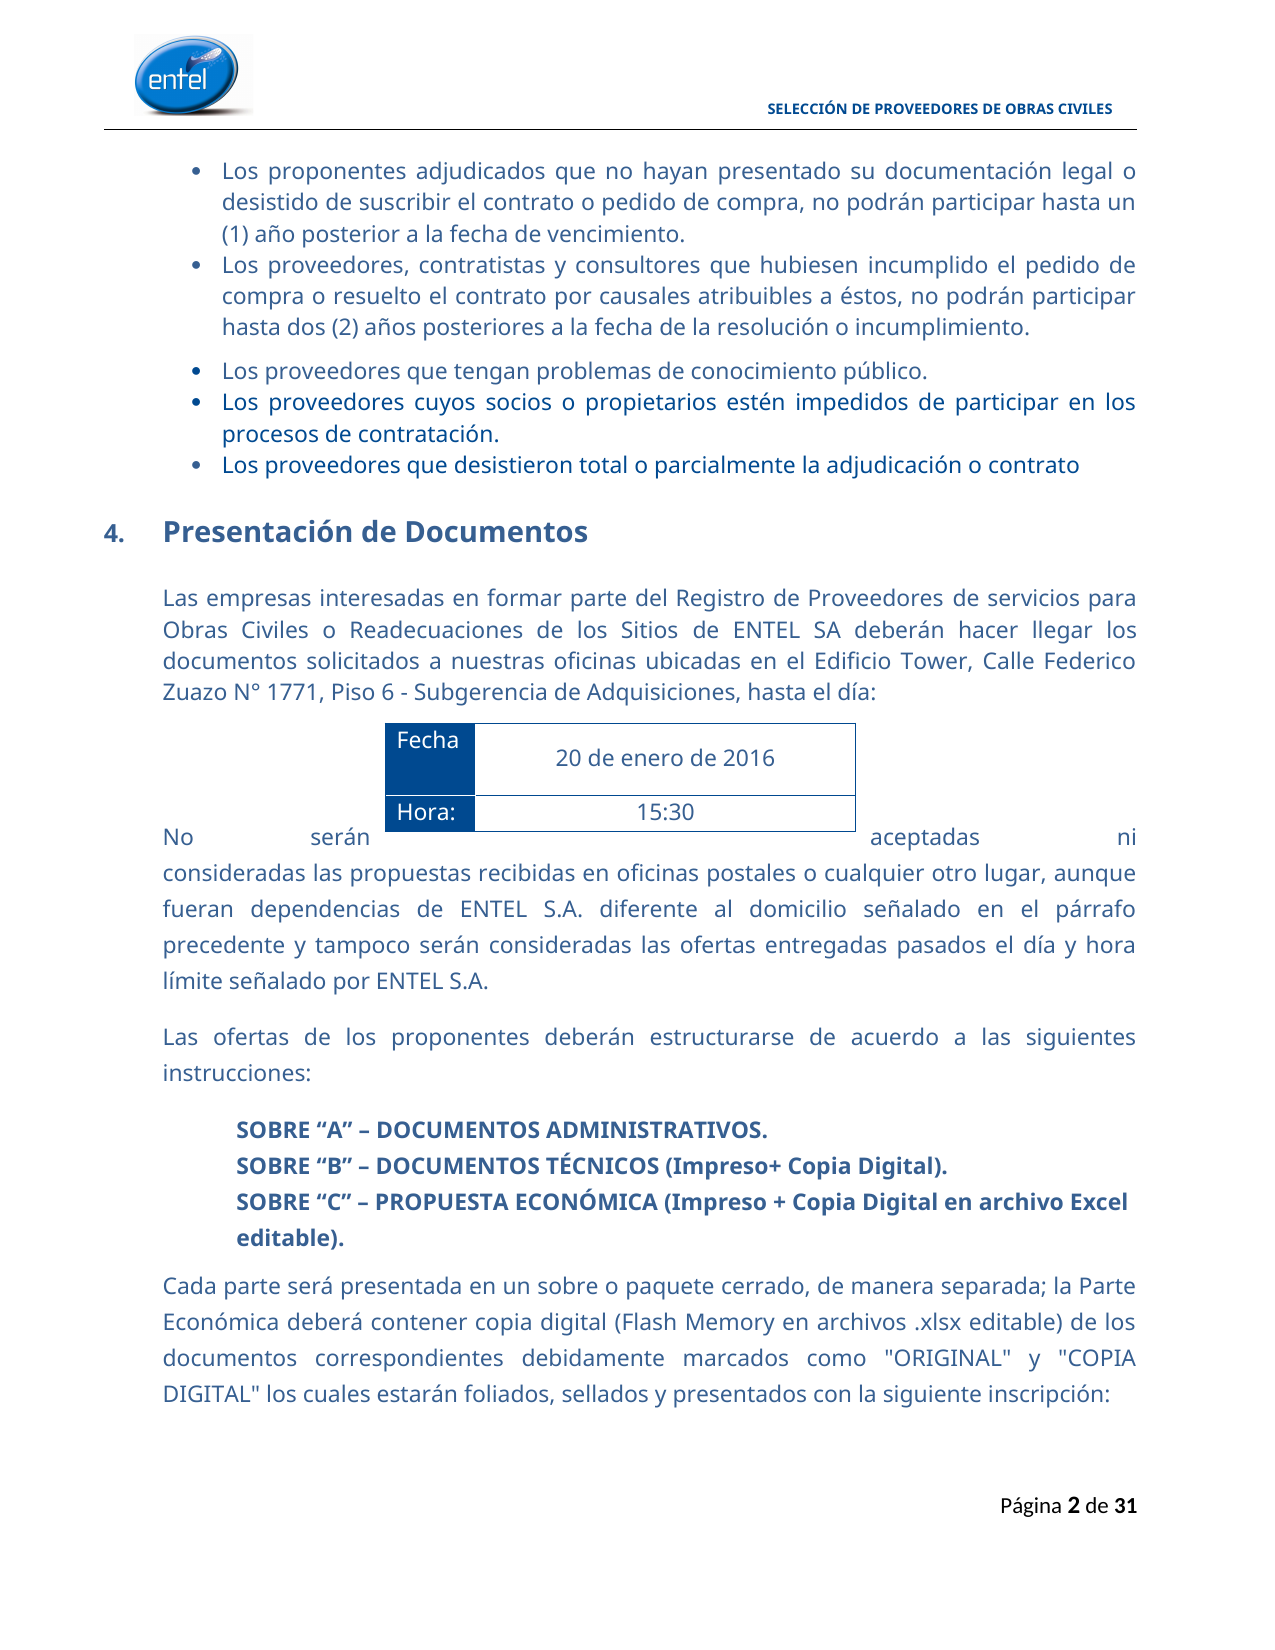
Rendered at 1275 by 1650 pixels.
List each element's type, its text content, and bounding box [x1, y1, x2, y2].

picture [134, 34, 254, 116]
list Los proveedores que tengan problemas de conocimiento público. [192, 355, 1137, 386]
text SOBRE “A” – DOCUMENTOS ADMINISTRATIVOS. [162, 1114, 1137, 1145]
text SOBRE “B” – DOCUMENTOS TÉCNICOS (Impreso+ Copia Digital). [162, 1150, 1137, 1181]
table_header Fecha: [386, 724, 475, 795]
table_cell Hora: [386, 796, 475, 831]
text Las empresas interesadas en formar parte del Registro de Proveedores de servicios para Obras Civiles o Readecuaciones de los Sitios de ENTEL SA deberán hacer llegar los documentos solicitados a nuestras oficinas ubicadas en el Edificio Tower, Calle Federico Zuazo N° 1771, Piso 6 - Subgerencia de Adquisiciones, hasta el día: [162, 582, 1137, 707]
table_header 20 de enero de 2016 [476, 724, 855, 795]
list Los proponentes adjudicados que no hayan presentado su documentación legal o desistido de suscribir el contrato o pedido de compra, no podrán participar hasta un (1) año posterior a la fecha de vencimiento. [192, 155, 1137, 249]
list Los proveedores que desistieron total o parcialmente la adjudicación o contrato [192, 449, 1137, 480]
table_cell 15:30 [476, 796, 855, 831]
text Las ofertas de los proponentes deberán estructurarse de acuerdo a las siguientes instrucciones: [162, 1021, 1137, 1088]
list Los proveedores, contratistas y consultores que hubiesen incumplido el pedido de compra o resuelto el contrato por causales atribuibles a éstos, no podrán participar hasta dos (2) años posteriores a la fecha de la resolución o incumplimiento. [192, 249, 1137, 343]
text No serán aceptadas ni consideradas las propuestas recibidas en oficinas postales o cualquier otro lugar, aunque fueran dependencias de ENTEL S.A. diferente al domicilio señalado en el párrafo precedente y tampoco serán consideradas las ofertas entregadas pasados el día y hora límite señalado por ENTEL S.A. [162, 821, 1137, 996]
text Cada parte será presentada en un sobre o paquete cerrado, de manera separada; la Parte Económica deberá contener copia digital (Flash Memory en archivos .xlsx editable) de los documentos correspondientes debidamente marcados como "ORIGINAL" y "COPIA DIGITAL" los cuales estarán foliados, sellados y presentados con la siguiente inscripción: [162, 1270, 1137, 1409]
list Los proveedores cuyos socios o propietarios estén impedidos de participar en los procesos de contratación. [192, 386, 1137, 449]
list Presentación de Documentos [103, 511, 1137, 551]
text SOBRE “C” – PROPUESTA ECONÓMICA (Impreso + Copia Digital en archivo Excel editable). [236, 1186, 1137, 1253]
